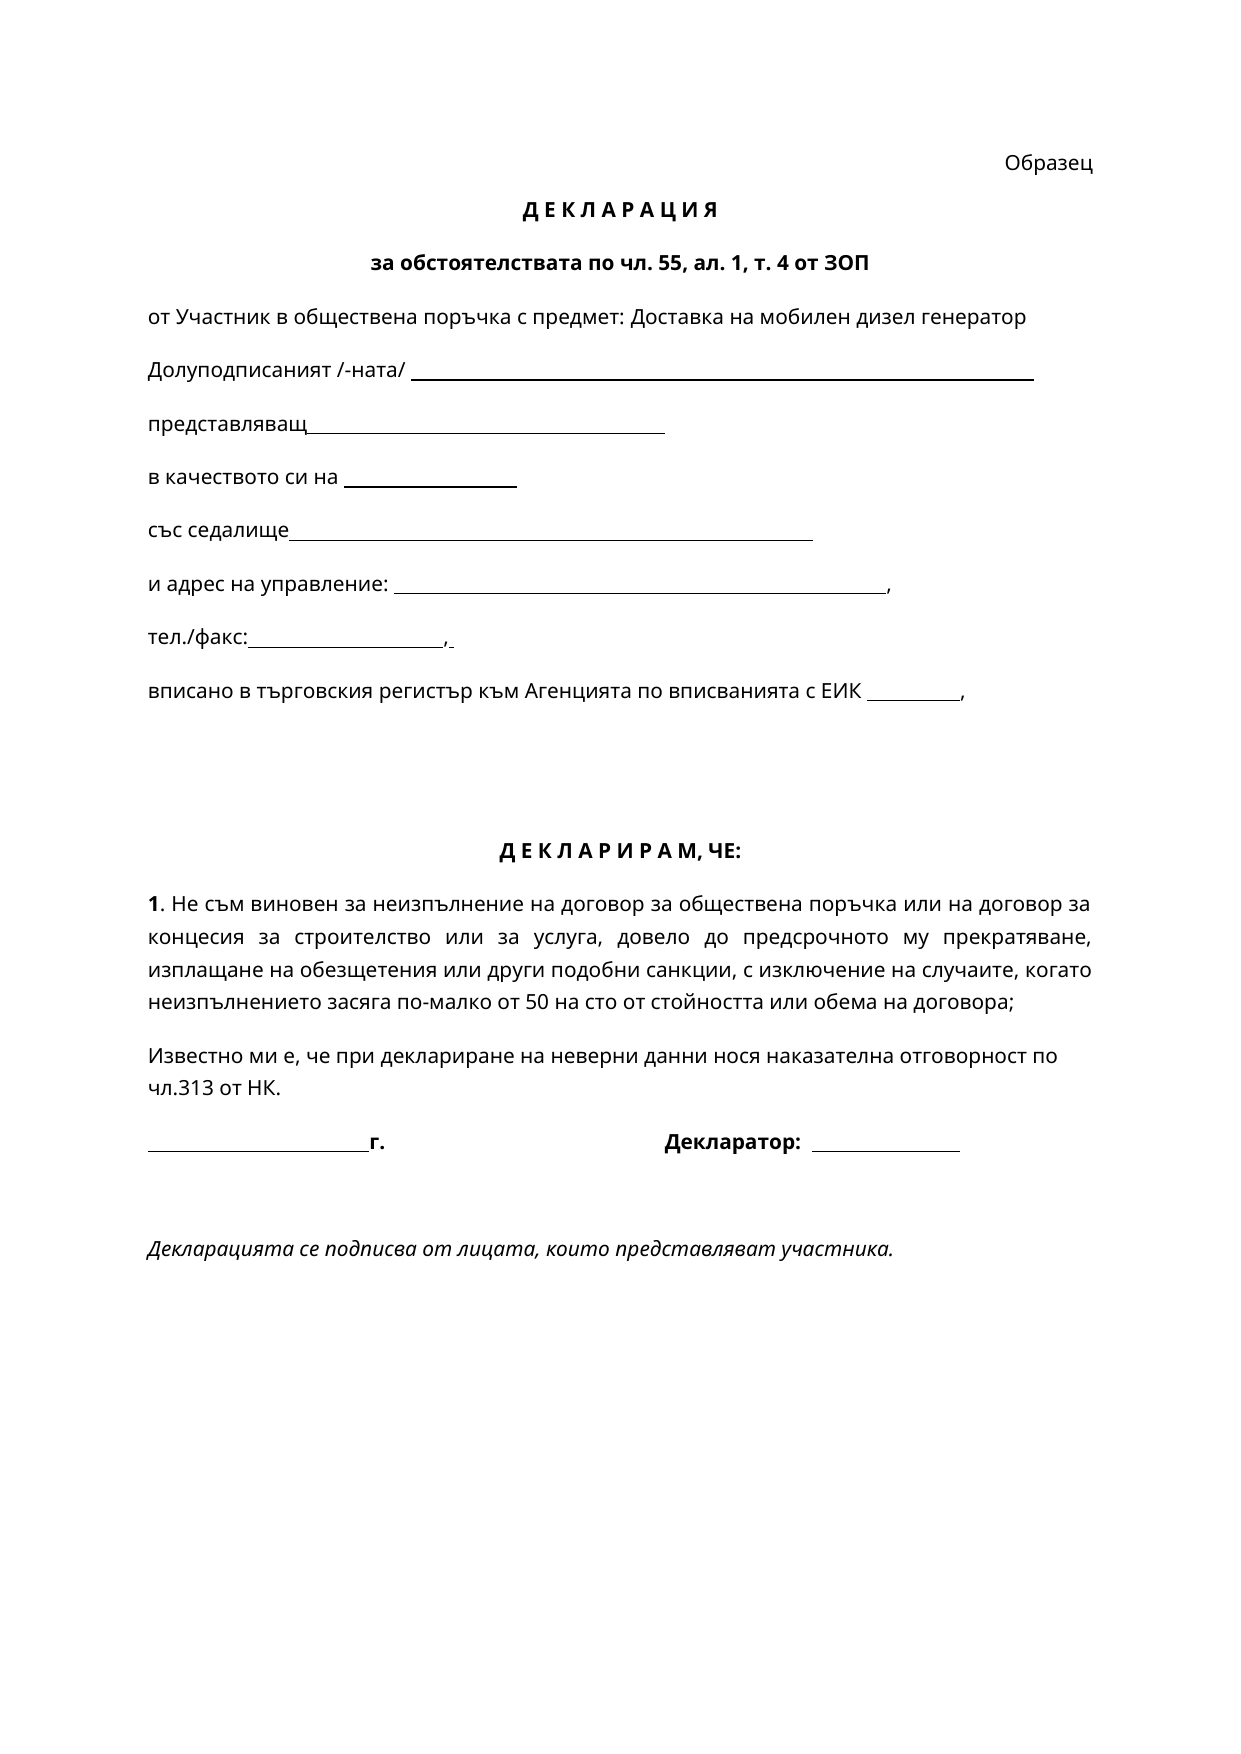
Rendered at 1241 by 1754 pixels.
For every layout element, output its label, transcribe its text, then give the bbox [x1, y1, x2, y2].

text 1. Не съм виновен за неизпълнение на договор за обществена поръчка или на договор за концесия за строителство или за услуга, довело до предсрочното му прекратяване, изплащане на обезщетения или други подобни санкции, с изключение на случаите, когато неизпълнението засяга по-малко от 50 на сто от стойността или обема на договора; [148, 889, 1093, 1016]
text Известно ми е, че при деклариране на неверни данни нося наказателна отговорност по чл.313 от НК. [148, 1041, 1093, 1102]
text от Участник в обществена поръчка с предмет: Доставка на мобилен дизел генератор [148, 302, 1093, 330]
text вписано в търговския регистър към Агенцията по вписванията с ЕИК , [148, 676, 1093, 704]
text в качеството си на [148, 462, 1093, 491]
text със седалище [148, 516, 1093, 544]
text за обстоятелствата по чл. 55, ал. 1, т. 4 от ЗОП [148, 248, 1093, 277]
text г. Декларатор: [148, 1127, 1093, 1155]
text Долуподписаният /-ната/ [148, 355, 1093, 384]
text Д Е К Л А Р И Р А М, ЧЕ: [148, 836, 1093, 864]
text Декларацията се подписва от лицата, които представляват участника. [148, 1234, 1093, 1262]
text Образец [148, 148, 1093, 176]
text и адрес на управление: , [148, 569, 1093, 597]
text представляващ [148, 409, 1093, 437]
text Д Е К Л А Р А Ц И Я [148, 195, 1093, 223]
text тел./факс: , [148, 622, 1093, 651]
